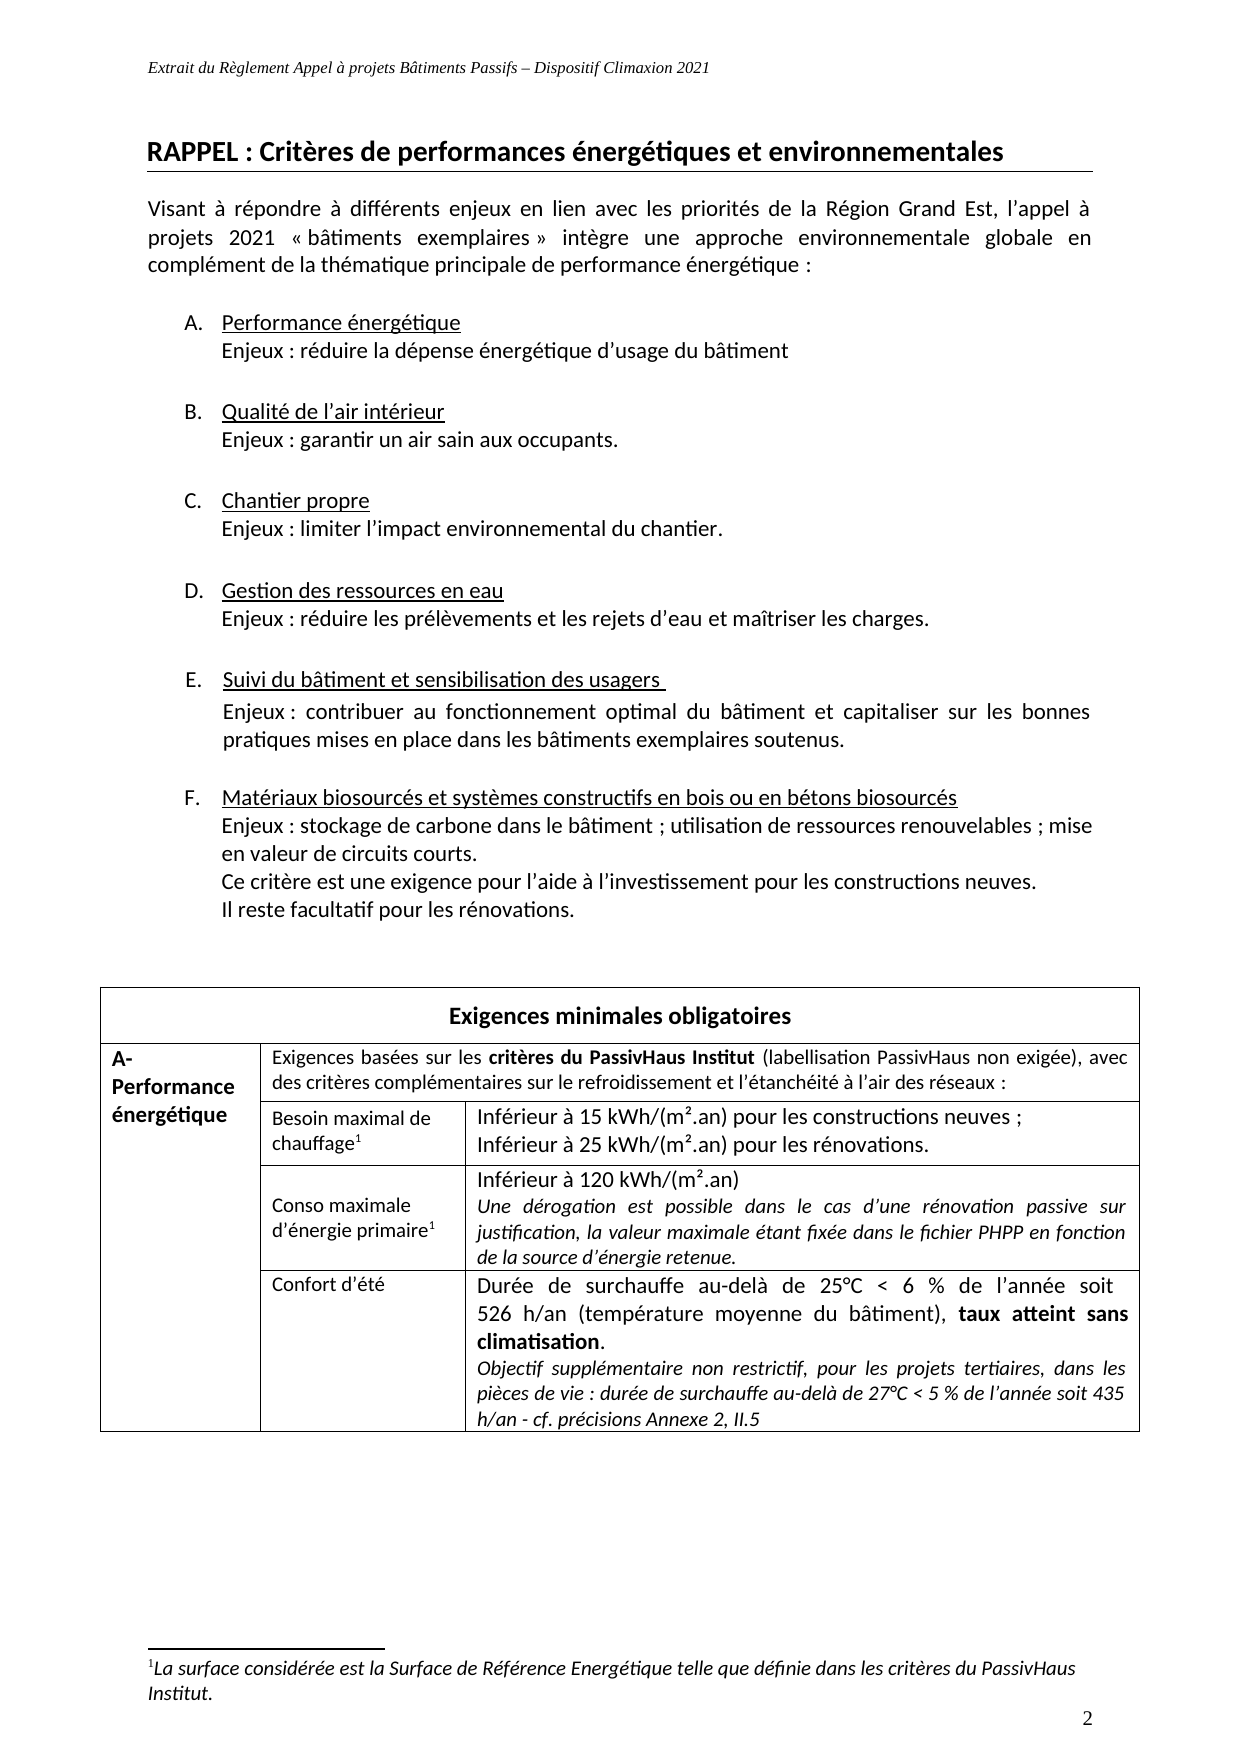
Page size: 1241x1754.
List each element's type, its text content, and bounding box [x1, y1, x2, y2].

text Enjeux : garantir un air sain aux occupants. [148, 425, 1092, 453]
table_cell Inférieur à 120 kWh/(m².an) Une dérogation est possible dans le cas d’une rénovation passive sur justification, la valeur maximale étant fixée dans le fichier PHPP en fonction de la source d’énergie retenue. [466, 1166, 1139, 1270]
text RAPPEL : Critères de performances énergétiques et environnementales [147, 133, 1093, 171]
table_cell A-Performance énergétique [101, 1044, 260, 1431]
list Performance énergétique [184, 308, 1092, 336]
text Il reste facultatif pour les rénovations. [221, 895, 1092, 923]
list Qualité de l’air intérieur [184, 397, 1092, 425]
table_cell Besoin maximal de chauffage [261, 1102, 465, 1164]
list Matériaux biosourcés et systèmes constructifs en bois ou en bétons biosourcés [184, 783, 1092, 811]
list Chantier propre [184, 487, 1092, 514]
table_cell Exigences basées sur les critères du PassivHaus Institut (labellisation PassivHaus non exigée), avec des critères complémentaires sur le refroidissement et l’étanchéité à l’air des réseaux : [261, 1044, 1139, 1101]
text Enjeux : réduire la dépense énergétique d’usage du bâtiment [148, 336, 1092, 364]
text Ce critère est une exigence pour l’aide à l’investissement pour les constructions neuves. [221, 867, 1092, 895]
list Enjeux : contribuer au fonctionnement optimal du bâtiment et capitaliser sur les bonnes pratiques mises en place dans les bâtiments exemplaires soutenus. [223, 697, 1092, 753]
text Visant à répondre à différents enjeux en lien avec les priorités de la Région Grand Est, l’appel à projets 2021 « bâtiments exemplaires » intègre une approche environnementale globale en complément de la thématique principale de performance énergétique : [148, 194, 1092, 279]
table_header Exigences minimales obligatoires [101, 988, 1139, 1043]
text Enjeux : limiter l’impact environnemental du chantier. [148, 514, 1092, 543]
table_cell Confort d’été [261, 1271, 465, 1431]
text Enjeux : réduire les prélèvements et les rejets d’eau et maîtriser les charges. [148, 604, 1092, 632]
text Enjeux : stockage de carbone dans le bâtiment ; utilisation de ressources renouvelables ; mise en valeur de circuits courts. [221, 811, 1092, 867]
list Gestion des ressources en eau [184, 576, 1092, 604]
table_cell Inférieur à 15 kWh/(m².an) pour les constructions neuves ; Inférieur à 25 kWh/(m².an) pour les rénovations. [466, 1102, 1139, 1164]
table_cell Conso maximale d’énergie primaire1 [261, 1166, 465, 1270]
table_cell Durée de surchauffe au-delà de 25°C < 6 % de l’année soit 526 h/an (température moyenne du bâtiment), taux atteint sans climatisation. Objectif supplémentaire non restrictif, pour les projets tertiaires, dans les pièces de vie : durée de surchauffe au-delà de 27°C < 5 % de l’année soit 435 h/an - cf. précisions Annexe 2, II.5 [466, 1271, 1139, 1431]
list Suivi du bâtiment et sensibilisation des usagers [185, 665, 1092, 693]
